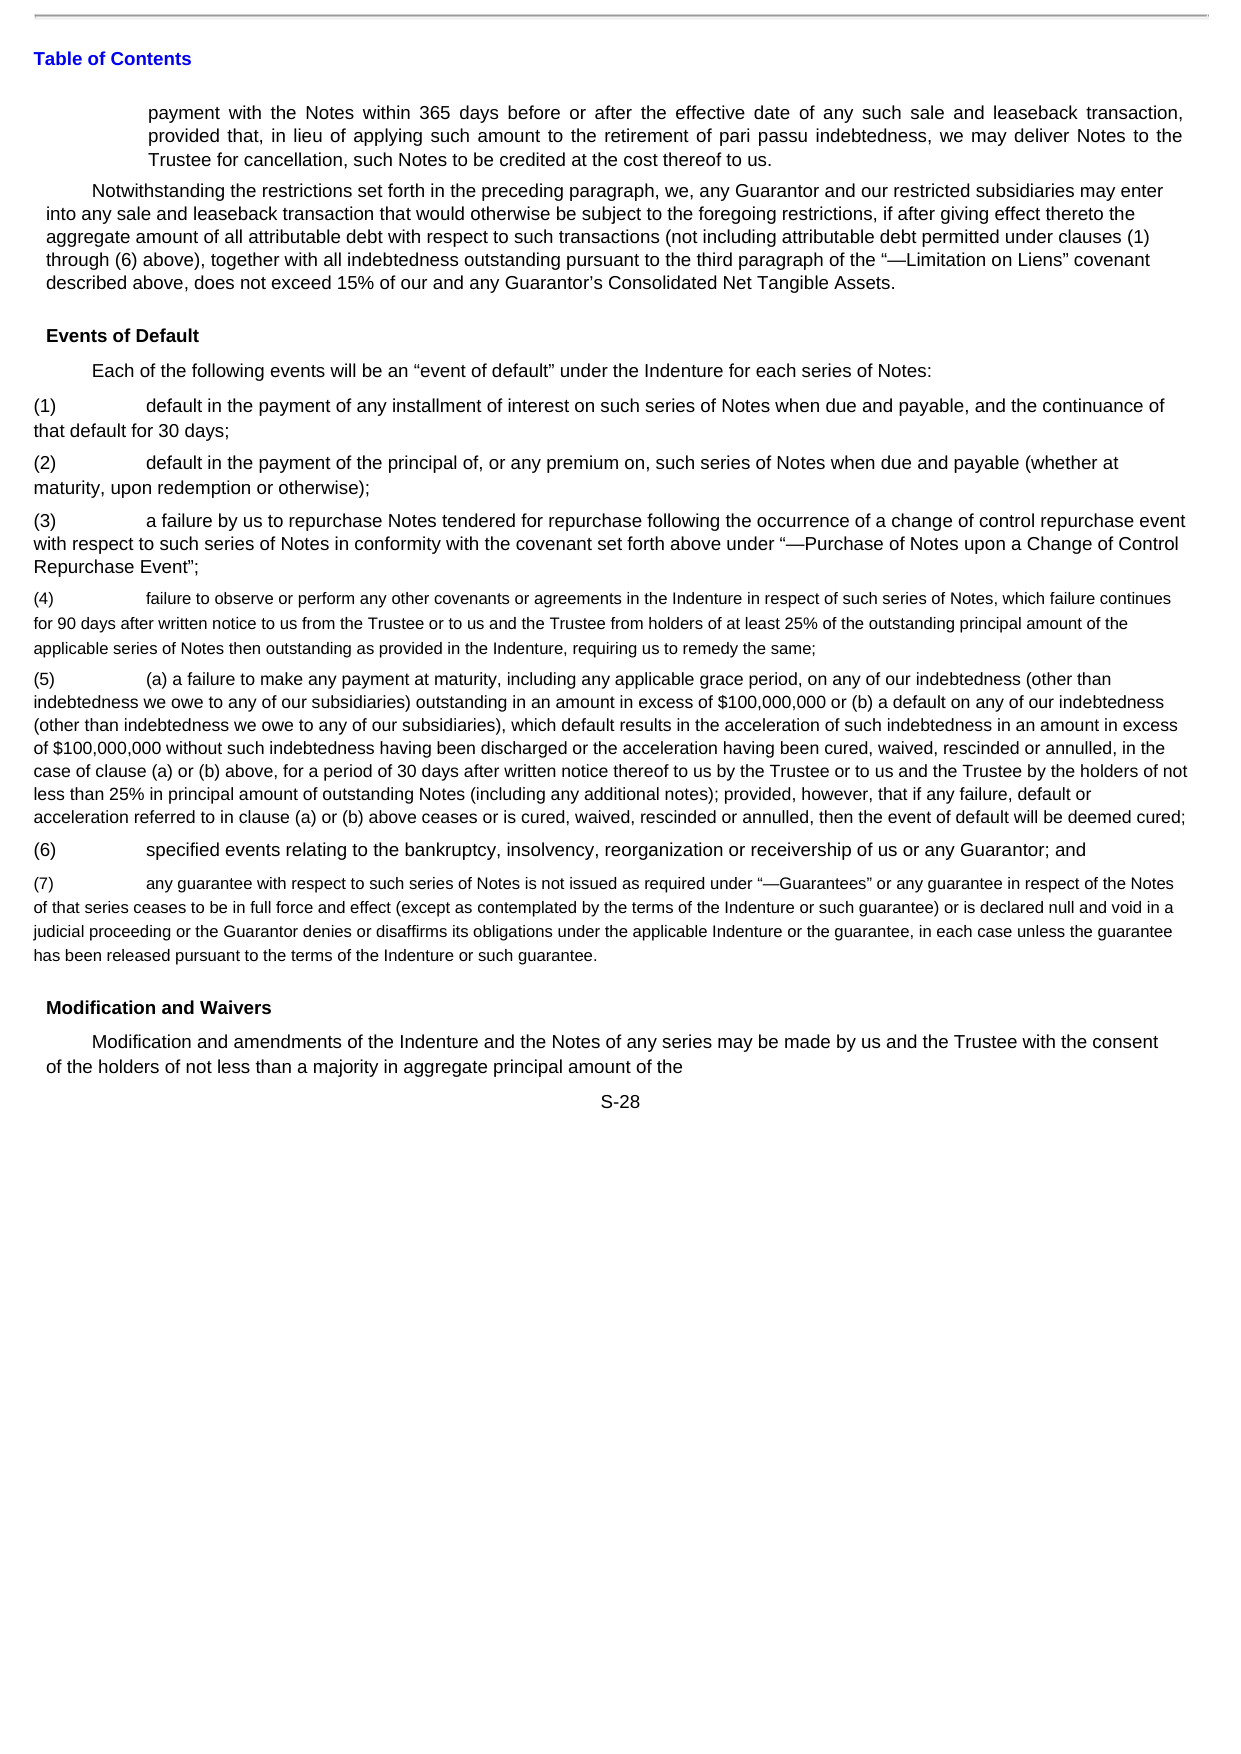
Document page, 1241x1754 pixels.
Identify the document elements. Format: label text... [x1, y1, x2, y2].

text S-28 [33, 1091, 1207, 1113]
list default in the payment of the principal of, or any premium on, such series of Notes when due and payable (whether at maturity, upon redemption or otherwise); [33, 452, 1192, 498]
list failure to observe or perform any other covenants or agreements in the Indenture in respect of such series of Notes, which failure continues for 90 days after written notice to us from the Trustee or to us and the Trustee from holders of at least 25% of the outstanding principal amount of the applicable series of Notes then outstanding as provided in the Indenture, requiring us to remedy the same; [33, 589, 1192, 658]
text Each of the following events will be an “event of default” under the Indenture for each series of Notes: [92, 359, 1192, 381]
list any guarantee with respect to such series of Notes is not issued as required under “—Guarantees” or any guarantee in respect of the Notes of that series ceases to be in full force and effect (except as contemplated by the terms of the Indenture or such guarantee) or is declared null and void in a judicial proceeding or the Guarantor denies or disaffirms its obligations under the applicable Indenture or the guarantee, in each case unless the guarantee has been released pursuant to the terms of the Indenture or such guarantee. [33, 874, 1192, 965]
list a failure by us to repurchase Notes tendered for repurchase following the occurrence of a change of control repurchase event with respect to such series of Notes in conformity with the covenant set forth above under “—Purchase of Notes upon a Change of Control Repurchase Event”; [33, 509, 1192, 578]
text Events of Default [46, 325, 1192, 347]
picture [32, 14, 1209, 21]
text Table of Contents [33, 48, 1192, 69]
list (a) a failure to make any payment at maturity, including any applicable grace period, on any of our indebtedness (other than indebtedness we owe to any of our subsidiaries) outstanding in an amount in excess of $100,000,000 or (b) a default on any of our indebtedness (other than indebtedness we owe to any of our subsidiaries), which default results in the acceleration of such indebtedness in an amount in excess of $100,000,000 without such indebtedness having been discharged or the acceleration having been cured, waived, rescinded or annulled, in the case of clause (a) or (b) above, for a period of 30 days after written notice thereof to us by the Trustee or to us and the Trustee by the holders of not less than 25% in principal amount of outstanding Notes (including any additional notes); provided, however, that if any failure, default or acceleration referred to in clause (a) or (b) above ceases or is cured, waived, rescinded or annulled, then the event of default will be deemed cured; [33, 669, 1192, 827]
text payment with the Notes within 365 days before or after the effective date of any such sale and leaseback transaction, provided that, in lieu of applying such amount to the retirement of pari passu indebtedness, we may deliver Notes to the Trustee for cancellation, such Notes to be credited at the cost thereof to us. [148, 102, 1184, 170]
text Modification and amendments of the Indenture and the Notes of any series may be made by us and the Trustee with the consent of the holders of not less than a majority in aggregate principal amount of the [46, 1031, 1178, 1077]
list specified events relating to the bankruptcy, insolvency, reorganization or receivership of us or any Guarantor; and [33, 838, 1192, 860]
list default in the payment of any installment of interest on such series of Notes when due and payable, and the continuance of that default for 30 days; [33, 395, 1192, 441]
text Modification and Waivers [46, 997, 1192, 1018]
text Notwithstanding the restrictions set forth in the preceding paragraph, we, any Guarantor and our restricted subsidiaries may enter into any sale and leaseback transaction that would otherwise be subject to the foregoing restrictions, if after giving effect thereto the aggregate amount of all attributable debt with respect to such transactions (not including attributable debt permitted under clauses (1) through (6) above), together with all indebtedness outstanding pursuant to the third paragraph of the “—Limitation on Liens” covenant described above, does not exceed 15% of our and any Guarantor’s Consolidated Net Tangible Assets. [46, 180, 1192, 293]
